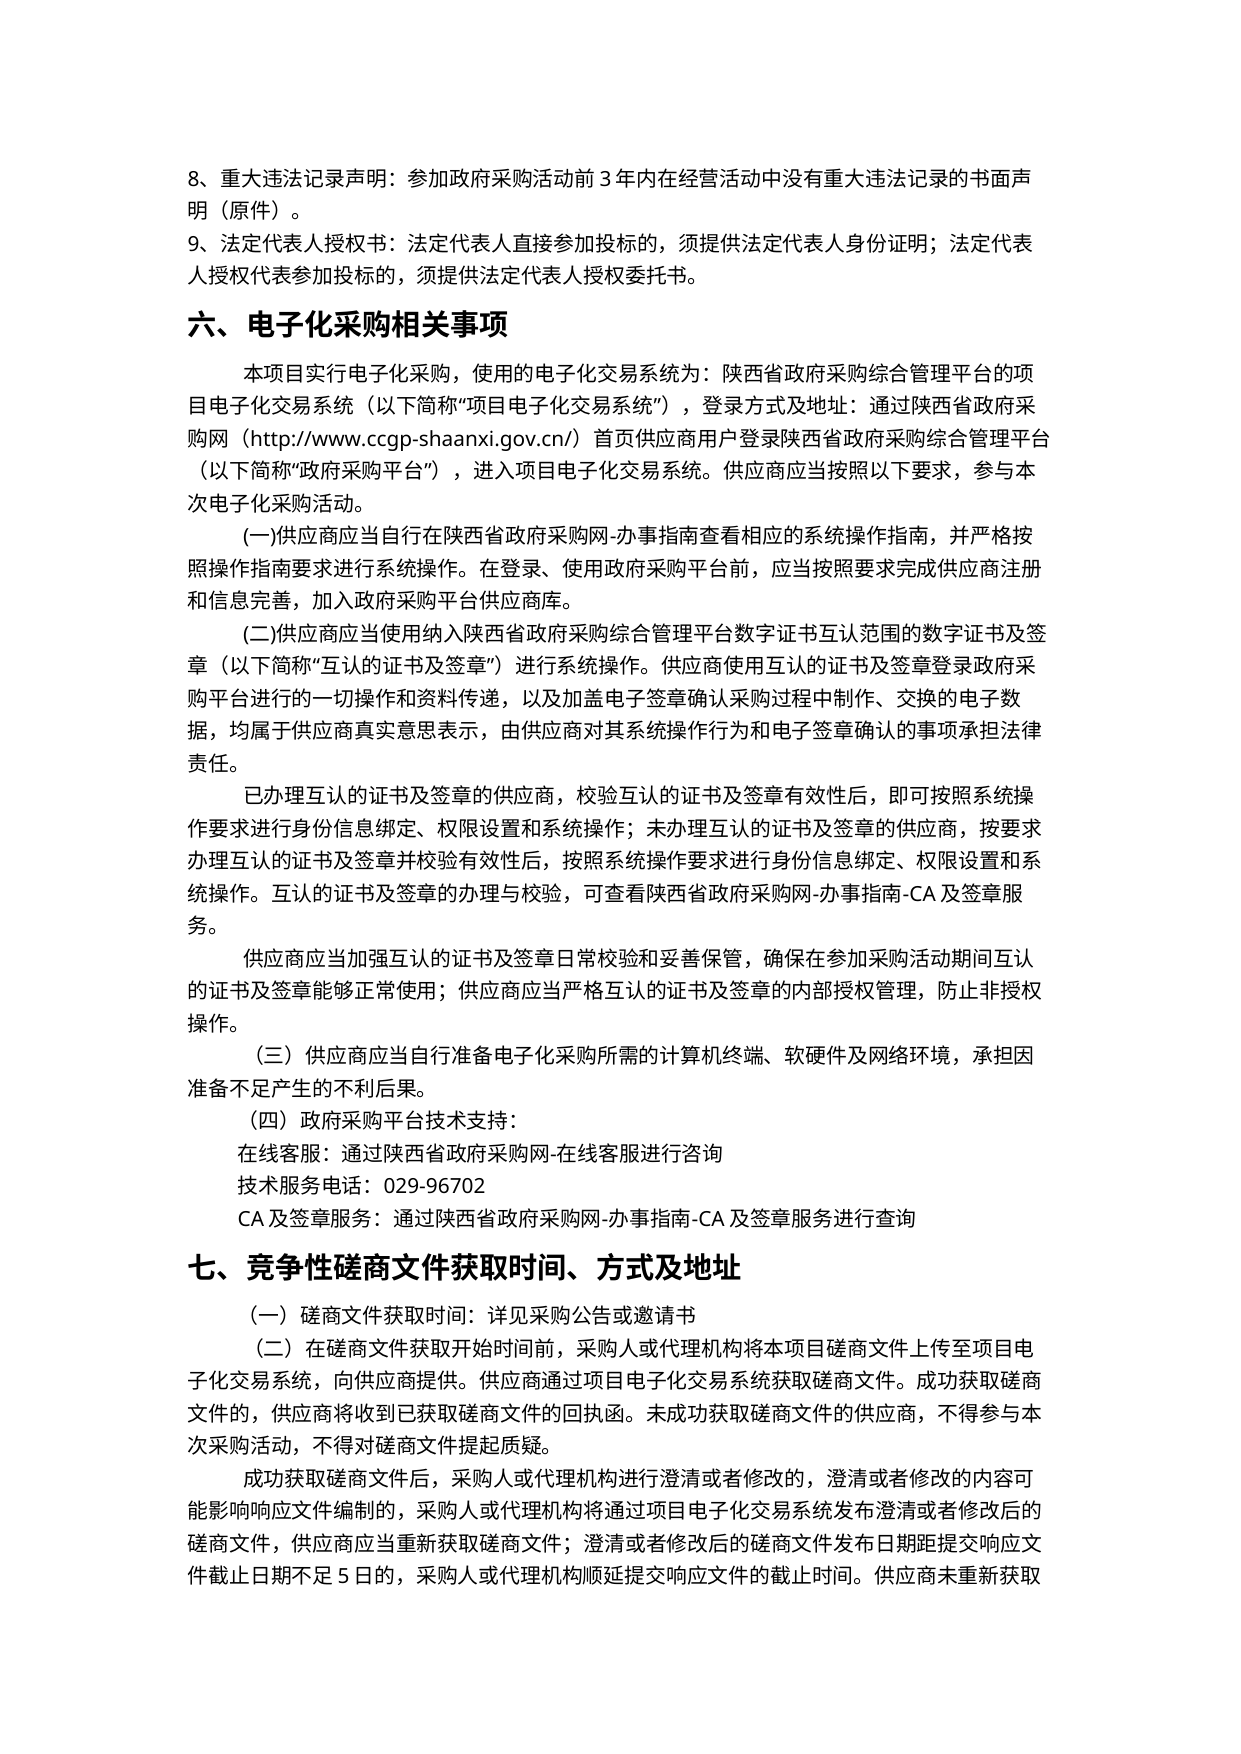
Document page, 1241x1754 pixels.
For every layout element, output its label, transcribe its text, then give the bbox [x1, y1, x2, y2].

text （二）在磋商文件获取开始时间前，采购人或代理机构将本项目磋商文件上传至项目电子化交易系统，向供应商提供。供应商通过项目电子化交易系统获取磋商文件。成功获取磋商文件的，供应商将收到已获取磋商文件的回执函。未成功获取磋商文件的供应商，不得参与本次采购活动，不得对磋商文件提起质疑。 [187, 1332, 1053, 1462]
text CA及签章服务：通过陕西省政府采购网-办事指南-CA及签章服务进行查询 [187, 1202, 1053, 1234]
text 本项目实行电子化采购，使用的电子化交易系统为：陕西省政府采购综合管理平台的项目电子化交易系统（以下简称“项目电子化交易系统”），登录方式及地址：通过陕西省政府采购网（http://www.ccgp-shaanxi.gov.cn/）首页供应商用户登录陕西省政府采购综合管理平台（以下简称“政府采购平台”），进入项目电子化交易系统。供应商应当按照以下要求，参与本次电子化采购活动。 [187, 357, 1053, 519]
text （一）磋商文件获取时间：详见采购公告或邀请书 [187, 1299, 1053, 1332]
text 8、重大违法记录声明：参加政府采购活动前3年内在经营活动中没有重大违法记录的书面声明（原件）。 [187, 162, 1053, 227]
text 供应商应当加强互认的证书及签章日常校验和妥善保管，确保在参加采购活动期间互认的证书及签章能够正常使用；供应商应当严格互认的证书及签章的内部授权管理，防止非授权操作。 [187, 942, 1053, 1039]
text 技术服务电话：029-96702 [187, 1169, 1053, 1202]
text （三）供应商应当自行准备电子化采购所需的计算机终端、软硬件及网络环境，承担因准备不足产生的不利后果。 [187, 1039, 1053, 1104]
text (一)供应商应当自行在陕西省政府采购网-办事指南查看相应的系统操作指南，并严格按照操作指南要求进行系统操作。在登录、使用政府采购平台前，应当按照要求完成供应商注册和信息完善，加入政府采购平台供应商库。 [187, 519, 1053, 617]
text （四）政府采购平台技术支持： [187, 1104, 1053, 1137]
text 在线客服：通过陕西省政府采购网-在线客服进行咨询 [187, 1137, 1053, 1169]
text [187, 1462, 1053, 1592]
text (二)供应商应当使用纳入陕西省政府采购综合管理平台数字证书互认范围的数字证书及签章（以下简称“互认的证书及签章”）进行系统操作。供应商使用互认的证书及签章登录政府采购平台进行的一切操作和资料传递，以及加盖电子签章确认采购过程中制作、交换的电子数据，均属于供应商真实意思表示，由供应商对其系统操作行为和电子签章确认的事项承担法律责任。 [187, 617, 1053, 779]
text 9、法定代表人授权书：法定代表人直接参加投标的，须提供法定代表人身份证明；法定代表人授权代表参加投标的，须提供法定代表人授权委托书。 [187, 227, 1053, 292]
text 七、竞争性磋商文件获取时间、方式及地址 [187, 1234, 1053, 1299]
text 已办理互认的证书及签章的供应商，校验互认的证书及签章有效性后，即可按照系统操作要求进行身份信息绑定、权限设置和系统操作；未办理互认的证书及签章的供应商，按要求办理互认的证书及签章并校验有效性后，按照系统操作要求进行身份信息绑定、权限设置和系统操作。互认的证书及签章的办理与校验，可查看陕西省政府采购网-办事指南-CA及签章服务。 [187, 779, 1053, 942]
text 六、电子化采购相关事项 [187, 292, 1053, 357]
